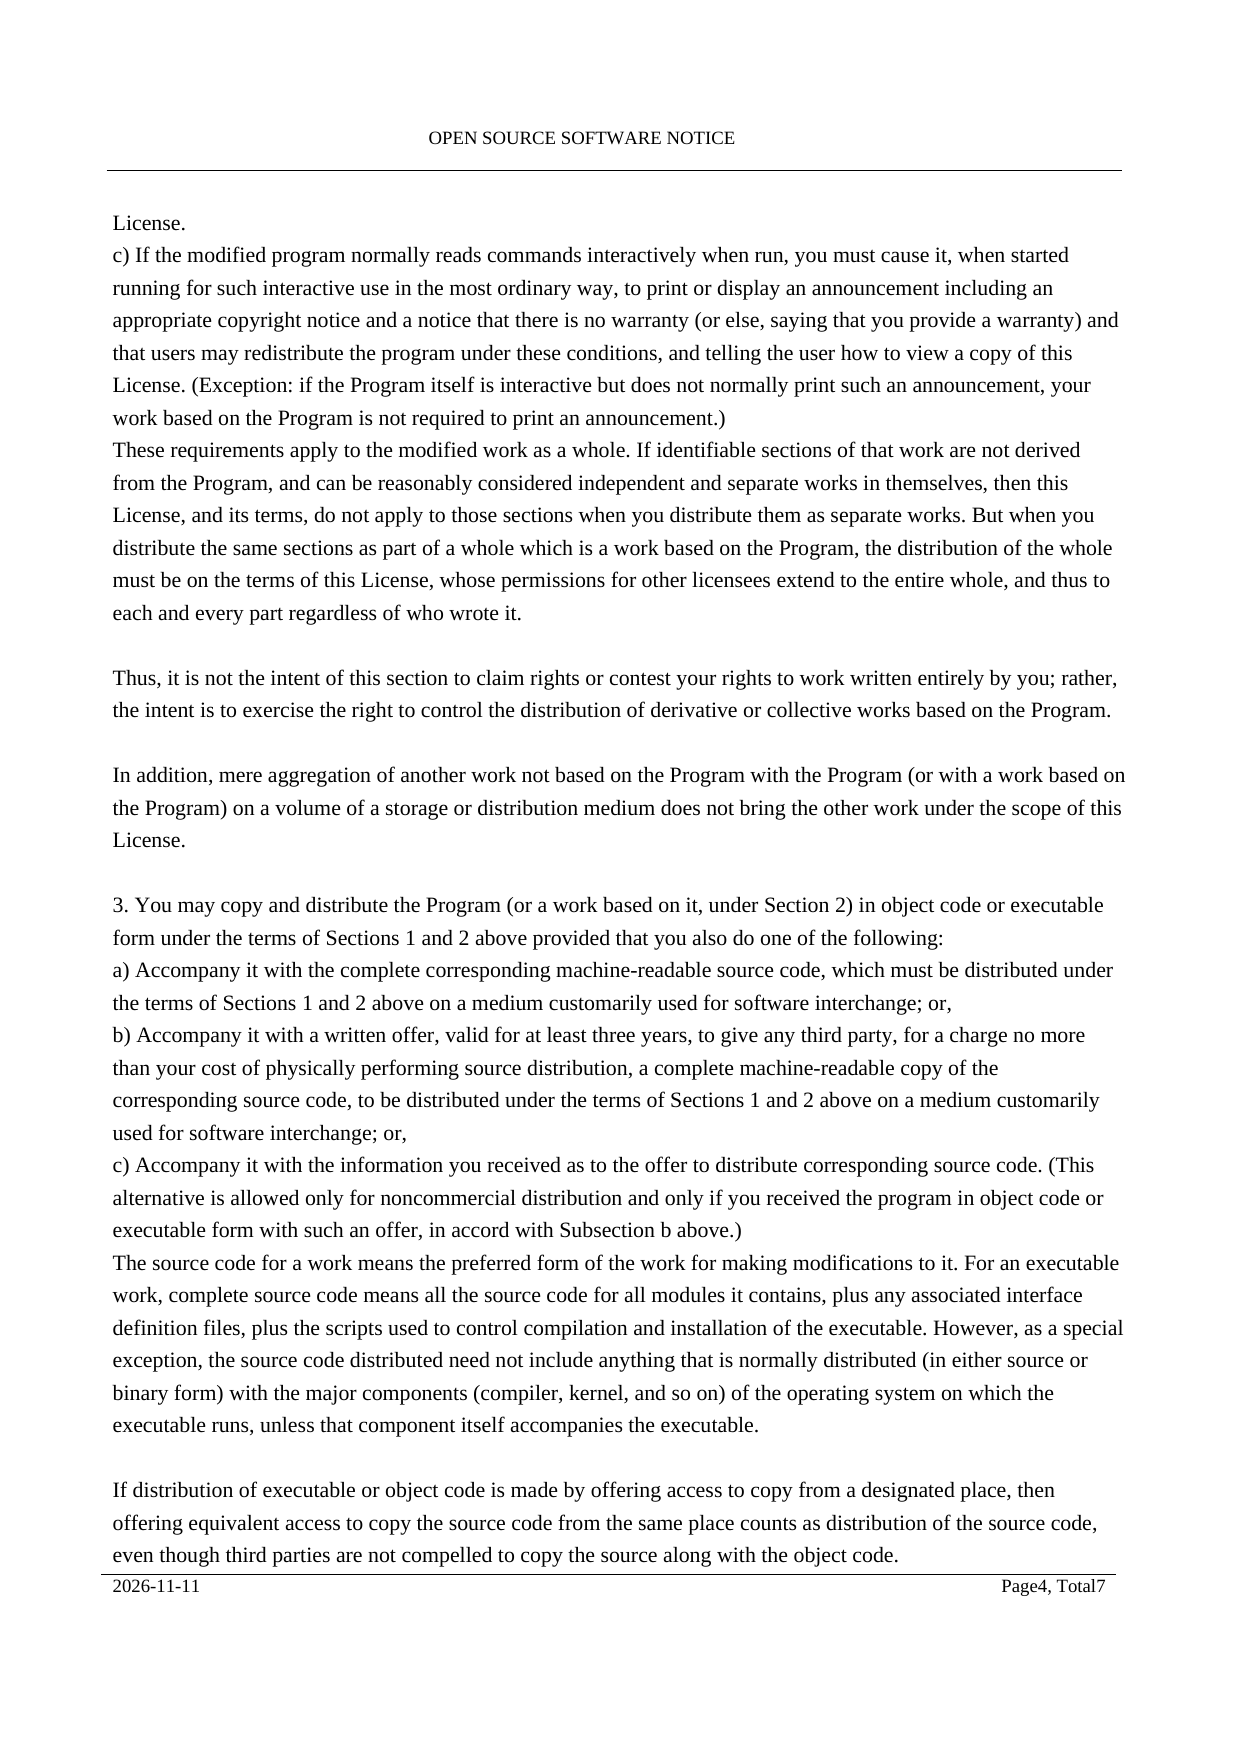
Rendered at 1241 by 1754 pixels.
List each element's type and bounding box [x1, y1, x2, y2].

text [112, 206, 1128, 1571]
